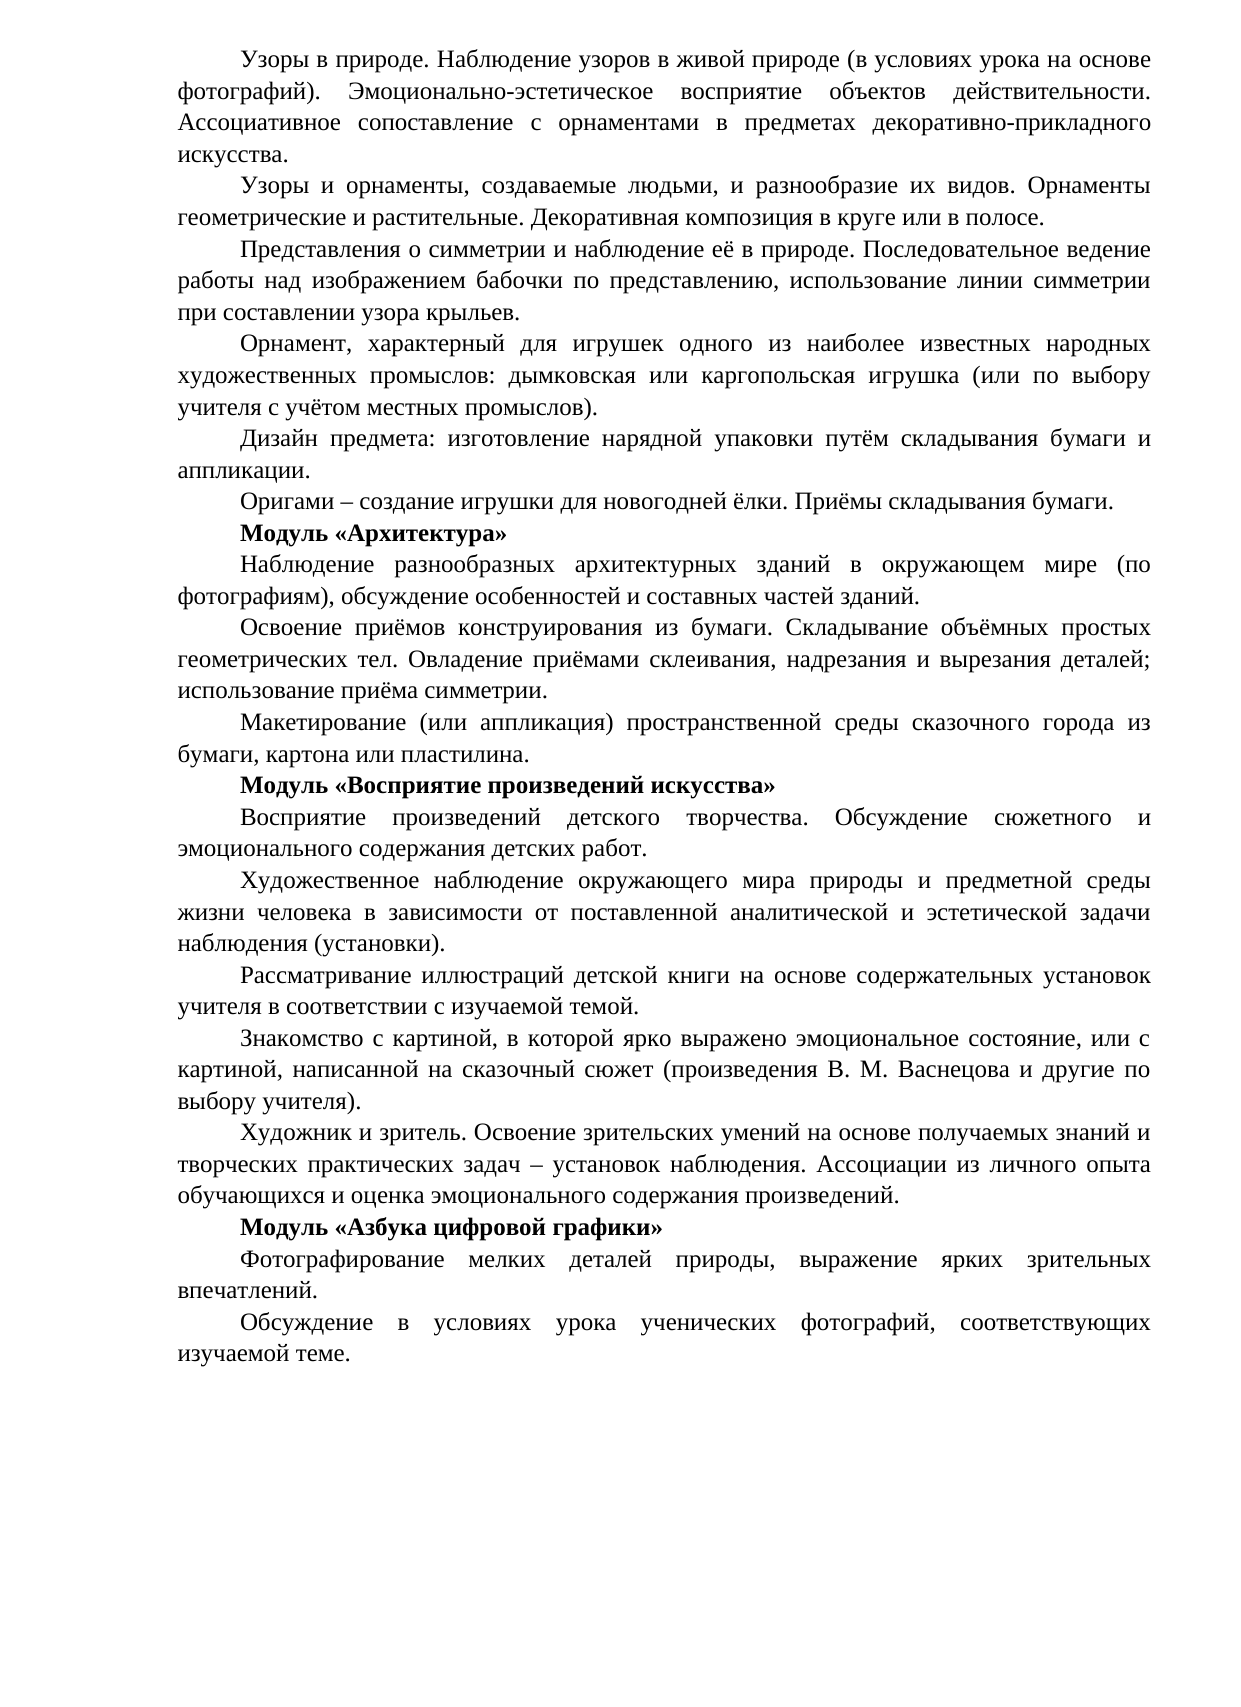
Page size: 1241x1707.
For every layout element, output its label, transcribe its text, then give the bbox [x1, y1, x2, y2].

text Художник и зритель. Освоение зрительских умений на основе получаемых знаний и творческих практических задач – установок наблюдения. Ассоциации из личного опыта обучающихся и оценка эмоционального содержания произведений. [177, 1117, 1152, 1209]
text Модуль «Восприятие произведений искусства» [177, 770, 1152, 799]
text Фотографирование мелких деталей природы, выражение ярких зрительных впечатлений. [177, 1244, 1152, 1304]
text Восприятие произведений детского творчества. Обсуждение сюжетного и эмоционального содержания детских работ. [177, 802, 1152, 862]
text Модуль «Архитектура» [177, 518, 1152, 547]
text Макетирование (или аппликация) пространственной среды сказочного города из бумаги, картона или пластилина. [177, 707, 1152, 767]
text Наблюдение разнообразных архитектурных зданий в окружающем мире (по фотографиям), обсуждение особенностей и составных частей зданий. [177, 549, 1152, 610]
text Представления о симметрии и наблюдение её в природе. Последовательное ведение работы над изображением бабочки по представлению, использование линии симметрии при составлении узора крыльев. [177, 234, 1152, 326]
text Узоры в природе. Наблюдение узоров в живой природе (в условиях урока на основе фотографий). Эмоционально-эстетическое восприятие объектов действительности. Ассоциативное сопоставление с орнаментами в предметах декоративно-прикладного искусства. [177, 44, 1152, 168]
text Обсуждение в условиях урока ученических фотографий, соответствующих изучаемой теме. [177, 1307, 1152, 1367]
text Освоение приёмов конструирования из бумаги. Складывание объёмных простых геометрических тел. Овладение приёмами склеивания, надрезания и вырезания деталей; использование приёма симметрии. [177, 612, 1152, 704]
text Оригами – создание игрушки для новогодней ёлки. Приёмы складывания бумаги. [177, 486, 1152, 515]
text Рассматривание иллюстраций детской книги на основе содержательных установок учителя в соответствии с изучаемой темой. [177, 960, 1152, 1020]
text Знакомство с картиной, в которой ярко выражено эмоциональное состояние, или с картиной, написанной на сказочный сюжет (произведения В. М. Васнецова и другие по выбору учителя). [177, 1023, 1152, 1115]
text Художественное наблюдение окружающего мира природы и предметной среды жизни человека в зависимости от поставленной аналитической и эстетической задачи наблюдения (установки). [177, 865, 1152, 957]
text Дизайн предмета: изготовление нарядной упаковки путём складывания бумаги и аппликации. [177, 423, 1152, 483]
text Узоры и орнаменты, создаваемые людьми, и разнообразие их видов. Орнаменты геометрические и растительные. Декоративная композиция в круге или в полосе. [177, 171, 1152, 231]
text Модуль «Азбука цифровой графики» [177, 1212, 1152, 1241]
text Орнамент, характерный для игрушек одного из наиболее известных народных художественных промыслов: дымковская или каргопольская игрушка (или по выбору учителя с учётом местных промыслов). [177, 328, 1152, 420]
